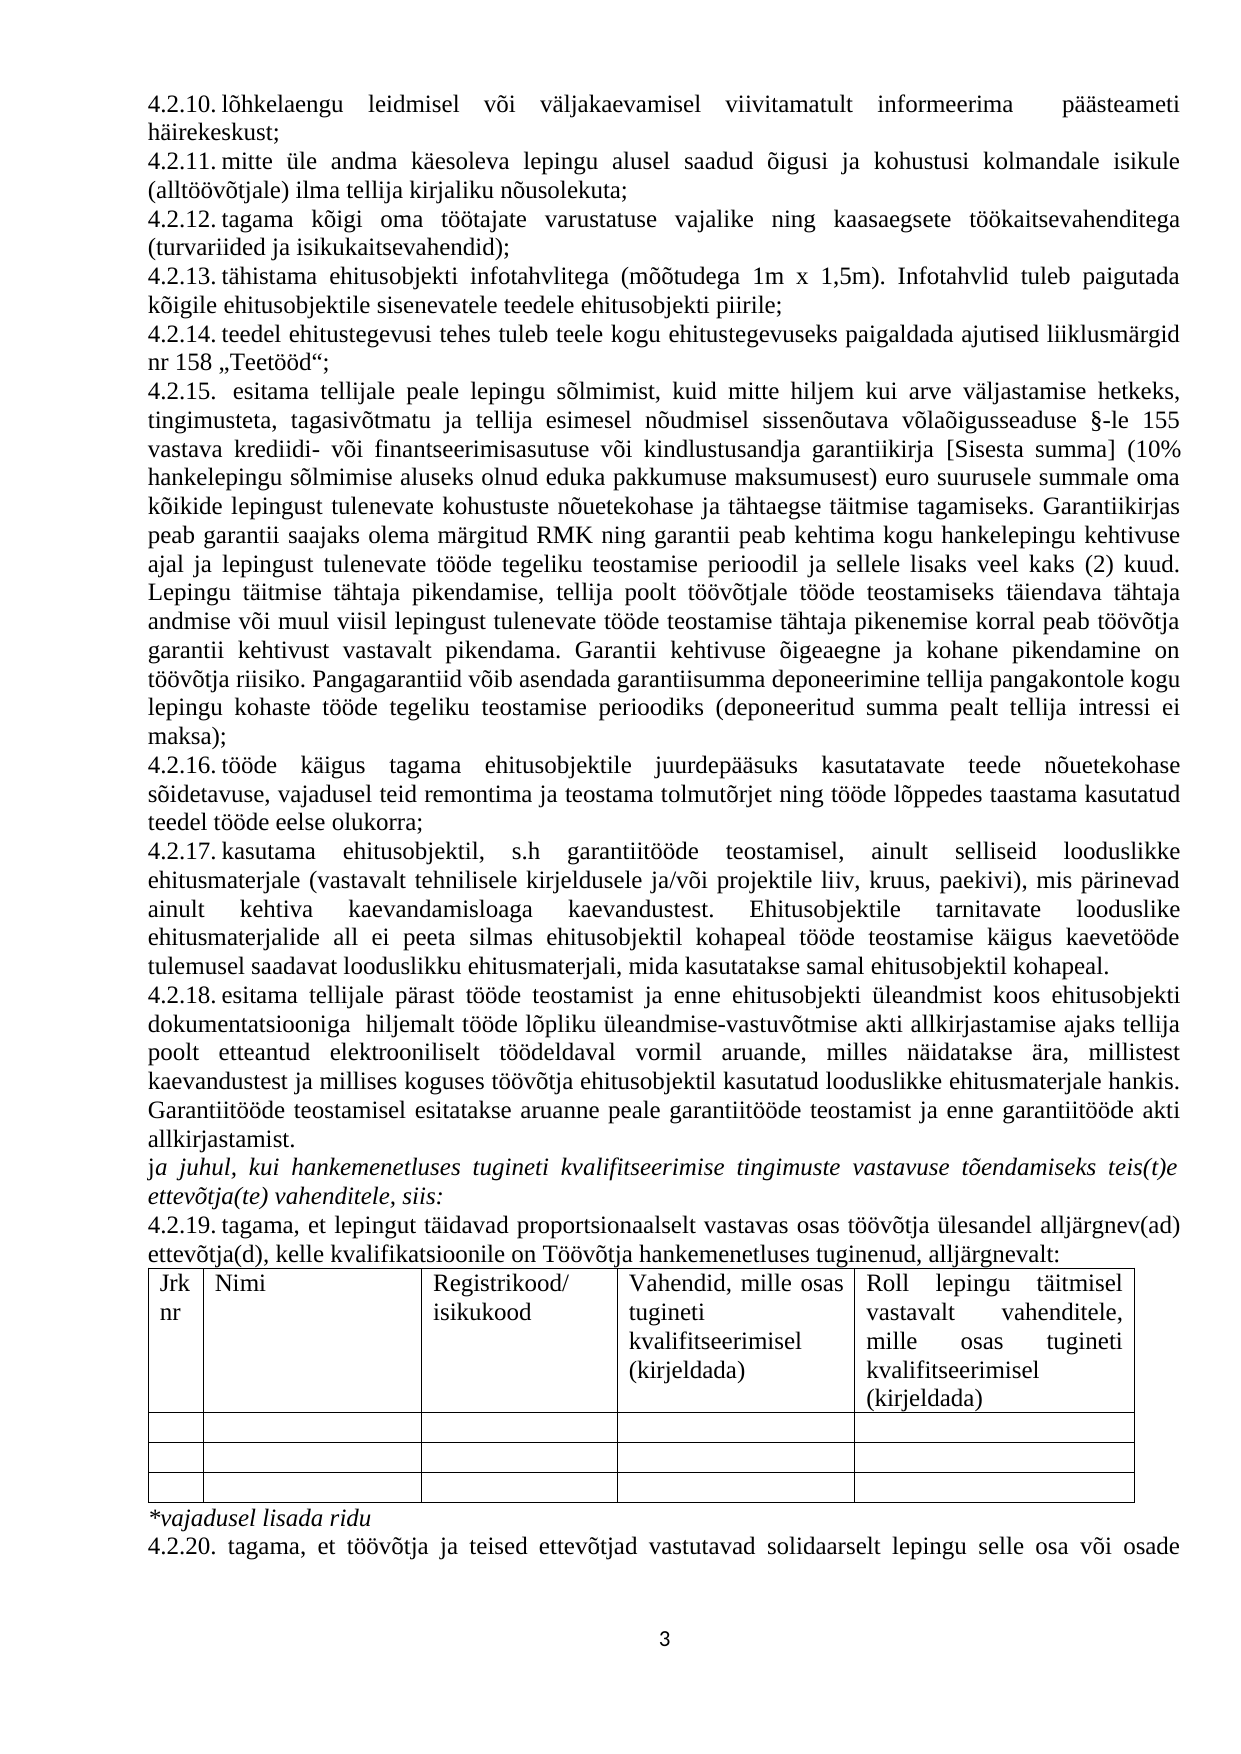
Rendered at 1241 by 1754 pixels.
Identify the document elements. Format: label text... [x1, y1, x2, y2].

text tähistama ehitusobjekti infotahvlitega (mõõtudega 1m x 1,5m). Infotahvlid tuleb paigutada kõigile ehitusobjektile sisenevatele teedele ehitusobjekti piirile; [148, 261, 1181, 319]
table_cell [204, 1443, 421, 1472]
text tagama, et lepingut täidavad proportsionaalselt vastavas osas töövõtja ülesandel alljärgnev(ad) ettevõtja(d), kelle kvalifikatsioonile on Töövõtja hankemenetluses tuginenud, alljärgnevalt: [148, 1210, 1181, 1267]
table_cell [204, 1473, 421, 1502]
table_cell [422, 1413, 617, 1442]
text lõhkelaengu leidmisel või väljakaevamisel viivitamatult informeerima päästeameti häirekeskust; [148, 89, 1181, 146]
table_header Jrk nr [149, 1269, 203, 1412]
table_cell [149, 1473, 203, 1502]
table_cell [618, 1473, 854, 1502]
table_cell [149, 1443, 203, 1472]
table_header Vahendid, mille osas tugineti kvalifitseerimisel (kirjeldada) [618, 1269, 854, 1412]
text esitama tellijale pärast tööde teostamist ja enne ehitusobjekti üleandmist koos ehitusobjekti dokumentatsiooniga hiljemalt tööde lõpliku üleandmise-vastuvõtmise akti allkirjastamise ajaks tellija poolt etteantud elektrooniliselt töödeldaval vormil aruande, milles näidatakse ära, millistest kaevandustest ja millises koguses töövõtja ehitusobjektil kasutatud looduslikke ehitusmaterjale hankis. Garantiitööde teostamisel esitatakse aruanne peale garantiitööde teostamist ja enne garantiitööde akti allkirjastamist. [148, 980, 1181, 1152]
table_cell [618, 1413, 854, 1442]
table_cell [422, 1473, 617, 1502]
table_cell [855, 1443, 1134, 1472]
text tagama kõigi oma töötajate varustatuse vajalike ning kaasaegsete töökaitsevahenditega (turvariided ja isikukaitsevahendid); [148, 204, 1181, 261]
table_cell [149, 1413, 203, 1442]
table_cell [618, 1443, 854, 1472]
text esitama tellijale peale lepingu sõlmimist, kuid mitte hiljem kui arve väljastamise hetkeks, tingimusteta, tagasivõtmatu ja tellija esimesel nõudmisel sissenõutava võlaõigusseaduse §-le 155 vastava krediidi- või finantseerimisasutuse või kindlustusandja garantiikirja (10% hankelepingu sõlmimise aluseks olnud eduka pakkumuse maksumusest) euro suurusele summale oma kõikide lepingust tulenevate kohustuste nõuetekohase ja tähtaegse täitmise tagamiseks. Garantiikirjas peab garantii saajaks olema märgitud RMK ning garantii peab kehtima kogu hankelepingu kehtivuse ajal ja lepingust tulenevate tööde tegeliku teostamise perioodil ja sellele lisaks veel kaks (2) kuud. Lepingu täitmise tähtaja pikendamise, tellija poolt töövõtjale tööde teostamiseks täiendava tähtaja andmise või muul viisil lepingust tulenevate tööde teostamise tähtaja pikenemise korral peab töövõtja garantii kehtivust vastavalt pikendama. Garantii kehtivuse õigeaegne ja kohane pikendamine on töövõtja riisiko. Pangagarantiid võib asendada garantiisumma deponeerimine tellija pangakontole kogu lepingu kohaste tööde tegeliku teostamise perioodiks (deponeeritud summa pealt tellija intressi ei maksa); [148, 376, 1181, 750]
table_header Registrikood/ isikukood [422, 1269, 617, 1412]
table_cell [204, 1413, 421, 1442]
text teedel ehitustegevusi tehes tuleb teele kogu ehitustegevuseks paigaldada ajutised liiklusmärgid nr 158 „Teetööd“; [148, 319, 1181, 376]
text mitte üle andma käesoleva lepingu alusel saadud õigusi ja kohustusi kolmandale isikule (alltöövõtjale) ilma tellija kirjaliku nõusolekuta; [148, 146, 1181, 204]
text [148, 1531, 1181, 1560]
text kasutama ehitusobjektil, s.h garantiitööde teostamisel, ainult selliseid looduslikke ehitusmaterjale (vastavalt tehnilisele kirjeldusele ja/või projektile liiv, kruus, paekivi), mis pärinevad ainult kehtiva kaevandamisloaga kaevandustest. Ehitusobjektile tarnitavate looduslike ehitusmaterjalide all ei peeta silmas ehitusobjektil kohapeal tööde teostamise käigus kaevetööde tulemusel saadavat looduslikku ehitusmaterjali, mida kasutatakse samal ehitusobjektil kohapeal. [148, 836, 1181, 980]
list ja juhul, kui hankemenetluses tugineti kvalifitseerimise tingimuste vastavuse tõendamiseks teis(t)e ettevõtja(te) vahenditele, siis: [148, 1152, 1181, 1210]
text *vajadusel lisada ridu [148, 1503, 1181, 1531]
text tööde käigus tagama ehitusobjektile juurdepääsuks kasutatavate teede nõuetekohase sõidetavuse, vajadusel teid remontima ja teostama tolmutõrjet ning tööde lõppedes taastama kasutatud teedel tööde eelse olukorra; [148, 750, 1181, 836]
table_cell [855, 1413, 1134, 1442]
table_cell [855, 1473, 1134, 1502]
table_cell [422, 1443, 617, 1472]
table_header Roll lepingu täitmisel vastavalt vahenditele, mille osas tugineti kvalifitseerimisel (kirjeldada) [855, 1269, 1134, 1412]
table_header Nimi [204, 1269, 421, 1412]
